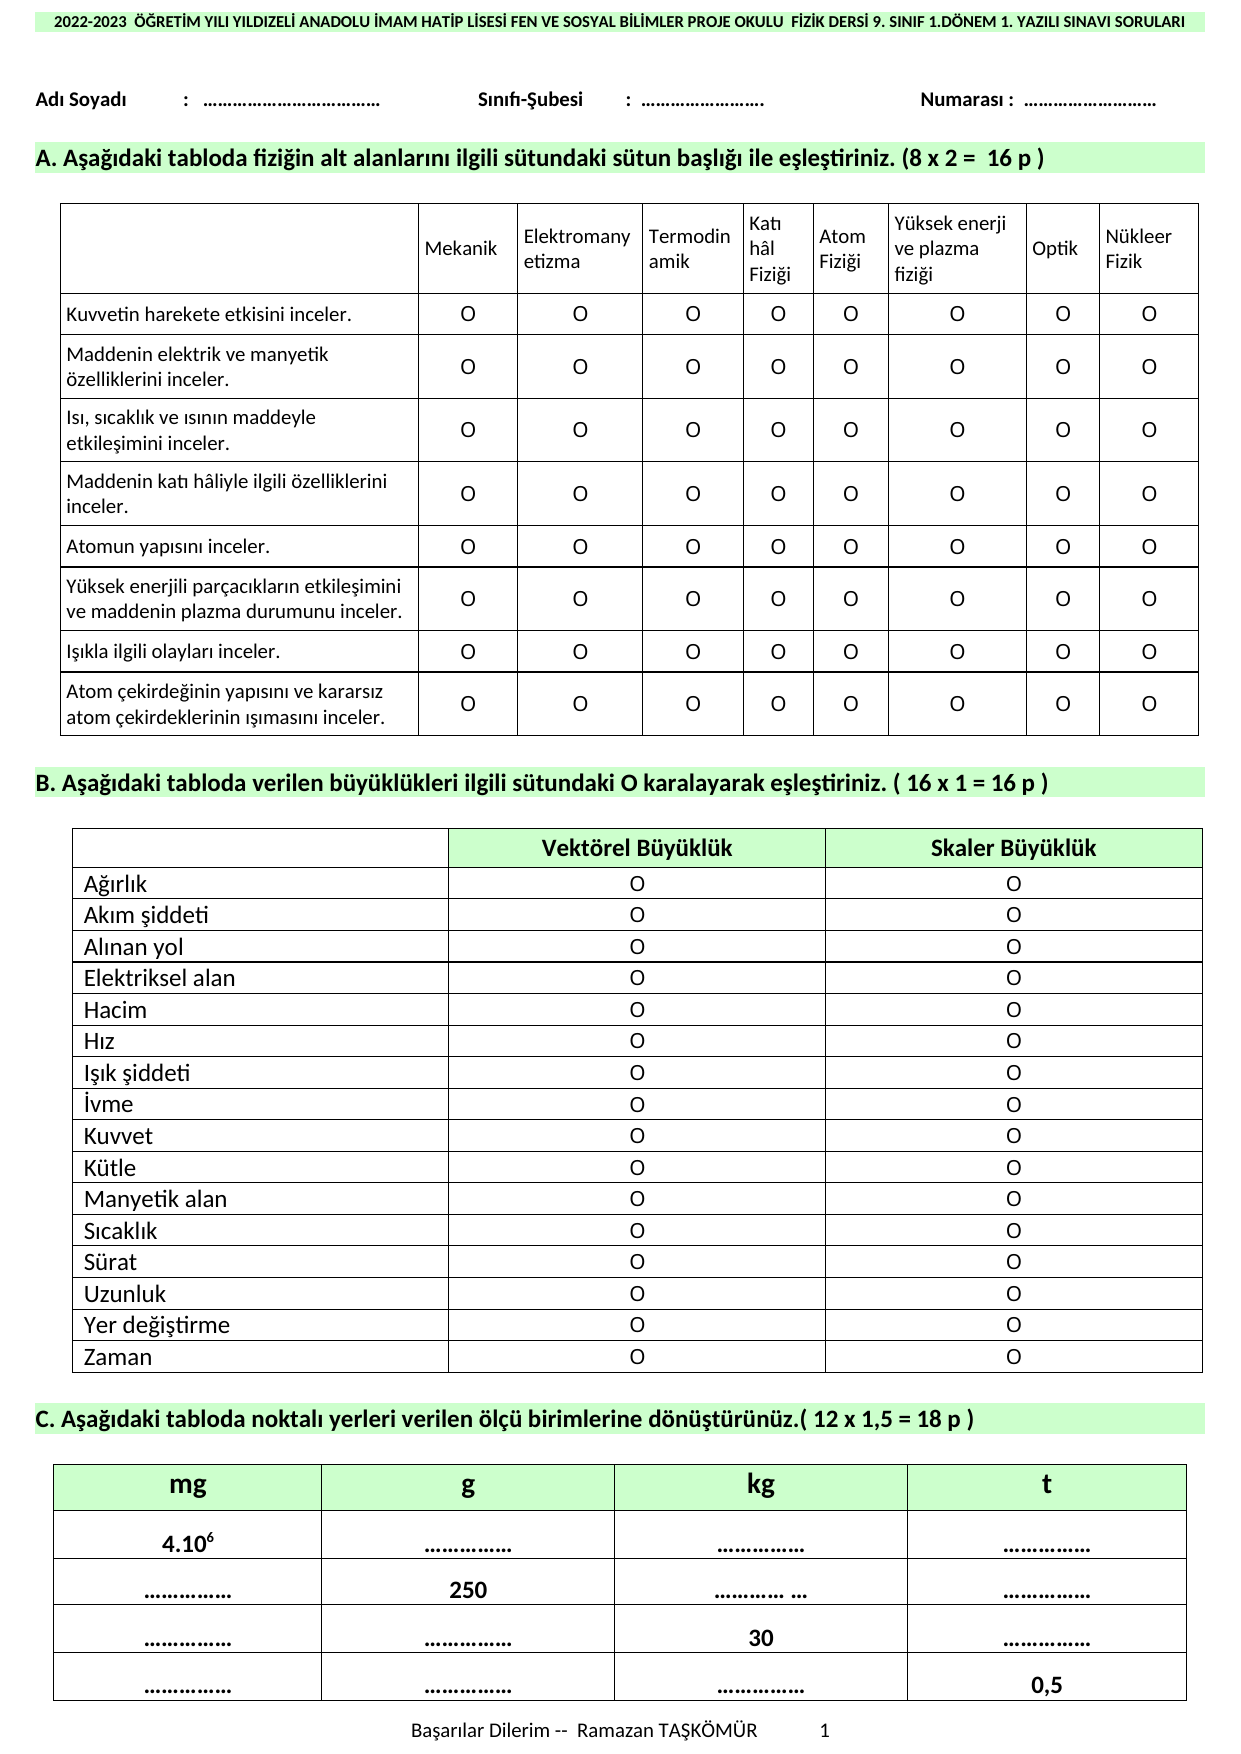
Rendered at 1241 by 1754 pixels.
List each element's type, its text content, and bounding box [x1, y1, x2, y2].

table_cell O [1027, 631, 1099, 671]
table_cell O [449, 1152, 825, 1182]
table_cell O [643, 294, 743, 334]
table_cell O [744, 673, 813, 735]
table_cell O [889, 294, 1026, 334]
table_cell Zaman [73, 1341, 448, 1372]
table_cell O [518, 526, 642, 566]
table_cell O [814, 526, 888, 566]
table_cell Atom çekirdeğinin yapısını ve kararsız atom çekirdeklerinin ışımasını inceler. [61, 673, 418, 735]
table_cell O [814, 294, 888, 334]
table_cell O [1027, 462, 1099, 525]
table_cell O [419, 462, 517, 525]
table_cell O [826, 1089, 1202, 1119]
table_cell Elektriksel alan [73, 963, 448, 993]
table_cell O [643, 335, 743, 397]
table_cell O [449, 994, 825, 1024]
table_cell O [449, 1057, 825, 1088]
table_cell O [419, 294, 517, 334]
table_header g [322, 1465, 614, 1510]
table_cell O [814, 631, 888, 671]
table_cell Hız [73, 1026, 448, 1056]
table_header [61, 204, 418, 292]
table_header [73, 829, 448, 867]
table_cell O [449, 868, 825, 898]
table_cell O [449, 1310, 825, 1340]
table_cell …………… [322, 1653, 614, 1700]
table_cell O [744, 631, 813, 671]
table_cell …………… [908, 1511, 1186, 1558]
table_cell O [889, 526, 1026, 566]
table_header Atom Fiziği [814, 204, 888, 292]
table_cell O [826, 1341, 1202, 1372]
table_cell O [449, 963, 825, 993]
table_cell 0,5 [908, 1653, 1186, 1700]
table_cell O [744, 462, 813, 525]
table_cell O [1027, 294, 1099, 334]
table_cell O [1100, 462, 1198, 525]
table_cell O [643, 631, 743, 671]
table_cell O [1027, 568, 1099, 630]
table_cell O [826, 868, 1202, 898]
table_cell O [826, 1215, 1202, 1245]
table_cell O [814, 462, 888, 525]
table_header Elektromanyetizma [518, 204, 642, 292]
table_cell …………… [54, 1605, 321, 1652]
table_header Termodinamik [643, 204, 743, 292]
table_cell O [1100, 568, 1198, 630]
table_header Katı hâl Fiziği [744, 204, 813, 292]
table_cell ………… … [615, 1559, 907, 1604]
table_header Mekanik [419, 204, 517, 292]
table_cell Maddenin katı hâliyle ilgili özelliklerini inceler. [61, 462, 418, 525]
table_cell …………… [322, 1511, 614, 1558]
table_cell O [1100, 294, 1198, 334]
table_cell O [1027, 526, 1099, 566]
table_cell O [826, 1026, 1202, 1056]
table_cell O [826, 899, 1202, 930]
table_cell O [518, 294, 642, 334]
table_cell Kütle [73, 1152, 448, 1182]
table_cell O [1027, 335, 1099, 397]
table_header Nükleer Fizik [1100, 204, 1198, 292]
table_cell …………… [908, 1605, 1186, 1652]
table_cell O [518, 568, 642, 630]
table_cell …………… [54, 1559, 321, 1604]
table_header Vektörel Büyüklük [449, 829, 825, 867]
table_header Skaler Büyüklük [826, 829, 1202, 867]
table_cell O [643, 526, 743, 566]
table_cell O [826, 1278, 1202, 1308]
table_cell Yüksek enerjili parçacıkların etkileşimini ve maddenin plazma durumunu inceler. [61, 568, 418, 630]
table_cell 4.106 [54, 1511, 321, 1558]
table_cell Maddenin elektrik ve manyetik özelliklerini inceler. [61, 335, 418, 397]
table_cell Uzunluk [73, 1278, 448, 1308]
table_cell …………… [908, 1559, 1186, 1604]
table_cell O [744, 294, 813, 334]
table_cell O [449, 1278, 825, 1308]
table_cell O [449, 1026, 825, 1056]
table_header mg [54, 1465, 321, 1510]
table_cell Sıcaklık [73, 1215, 448, 1245]
table_cell O [826, 1057, 1202, 1088]
table_cell O [518, 631, 642, 671]
text C. Aşağıdaki tabloda noktalı yerleri verilen ölçü birimlerine dönüştürünüz.( 12 x 1,5 = 18 p ) [35, 1403, 1205, 1434]
table_cell O [1027, 673, 1099, 735]
table_cell O [814, 399, 888, 461]
table_cell Atomun yapısını inceler. [61, 526, 418, 566]
table_header Yüksek enerji ve plazma fiziği [889, 204, 1026, 292]
table_cell O [826, 1246, 1202, 1277]
table_cell O [744, 568, 813, 630]
table_cell O [889, 673, 1026, 735]
table_cell …………… [615, 1511, 907, 1558]
table_cell O [643, 462, 743, 525]
table_cell Akım şiddeti [73, 899, 448, 930]
table_cell Işık şiddeti [73, 1057, 448, 1088]
table_cell O [449, 1089, 825, 1119]
table_cell O [826, 963, 1202, 993]
table_cell O [814, 673, 888, 735]
table_cell O [826, 1152, 1202, 1182]
table_cell O [518, 335, 642, 397]
table_cell O [826, 931, 1202, 961]
table_cell Hacim [73, 994, 448, 1024]
table_cell O [1027, 399, 1099, 461]
table_cell O [826, 1310, 1202, 1340]
table_cell 250 [322, 1559, 614, 1604]
table_cell Sürat [73, 1246, 448, 1277]
table_cell O [449, 1341, 825, 1372]
table_cell O [419, 673, 517, 735]
table_cell O [449, 1246, 825, 1277]
table_cell O [826, 1183, 1202, 1214]
table_header Optik [1027, 204, 1099, 292]
table_cell O [449, 931, 825, 961]
table_cell O [449, 899, 825, 930]
table_cell O [814, 335, 888, 397]
table_cell O [1100, 631, 1198, 671]
table_cell O [889, 462, 1026, 525]
table_cell O [419, 526, 517, 566]
table_cell Ağırlık [73, 868, 448, 898]
table_cell O [889, 631, 1026, 671]
table_cell O [814, 568, 888, 630]
table_cell Kuvvet [73, 1120, 448, 1151]
table_cell Işıkla ilgili olayları inceler. [61, 631, 418, 671]
table_cell O [1100, 399, 1198, 461]
table_cell …………… [615, 1653, 907, 1700]
table_cell O [744, 399, 813, 461]
table_cell …………… [54, 1653, 321, 1700]
table_cell O [826, 1120, 1202, 1151]
table_cell Alınan yol [73, 931, 448, 961]
table_cell Yer değiştirme [73, 1310, 448, 1340]
table_cell O [1100, 526, 1198, 566]
table_cell O [643, 673, 743, 735]
table_cell O [744, 526, 813, 566]
table_cell O [643, 568, 743, 630]
table_cell O [889, 335, 1026, 397]
table_cell O [518, 462, 642, 525]
table_header t [908, 1465, 1186, 1510]
table_cell O [419, 631, 517, 671]
table_cell O [518, 673, 642, 735]
table_cell O [889, 568, 1026, 630]
table_cell 30 [615, 1605, 907, 1652]
table_cell O [419, 568, 517, 630]
table_cell İvme [73, 1089, 448, 1119]
table_cell O [889, 399, 1026, 461]
table_cell Manyetik alan [73, 1183, 448, 1214]
table_cell Kuvvetin harekete etkisini inceler. [61, 294, 418, 334]
table_cell O [643, 399, 743, 461]
table_cell O [449, 1120, 825, 1151]
text Adı Soyadı : ……………………………… Sınıfı-Şubesi : ……………………. Numarası : ……………………… [35, 86, 1205, 112]
text B. Aşağıdaki tabloda verilen büyüklükleri ilgili sütundaki O karalayarak eşleştiriniz. ( 16 x 1 = 16 p ) [35, 767, 1205, 797]
table_cell Isı, sıcaklık ve ısının maddeyle etkileşimini inceler. [61, 399, 418, 461]
table_cell O [419, 335, 517, 397]
text A. Aşağıdaki tabloda fiziğin alt alanlarını ilgili sütundaki sütun başlığı ile eşleştiriniz. (8 x 2 = 16 p ) [35, 142, 1205, 173]
table_cell O [419, 399, 517, 461]
table_cell O [449, 1183, 825, 1214]
table_cell O [518, 399, 642, 461]
table_cell …………… [322, 1605, 614, 1652]
table_cell O [744, 335, 813, 397]
table_header kg [615, 1465, 907, 1510]
table_cell O [1100, 673, 1198, 735]
table_cell O [449, 1215, 825, 1245]
table_cell O [826, 994, 1202, 1024]
table_cell O [1100, 335, 1198, 397]
